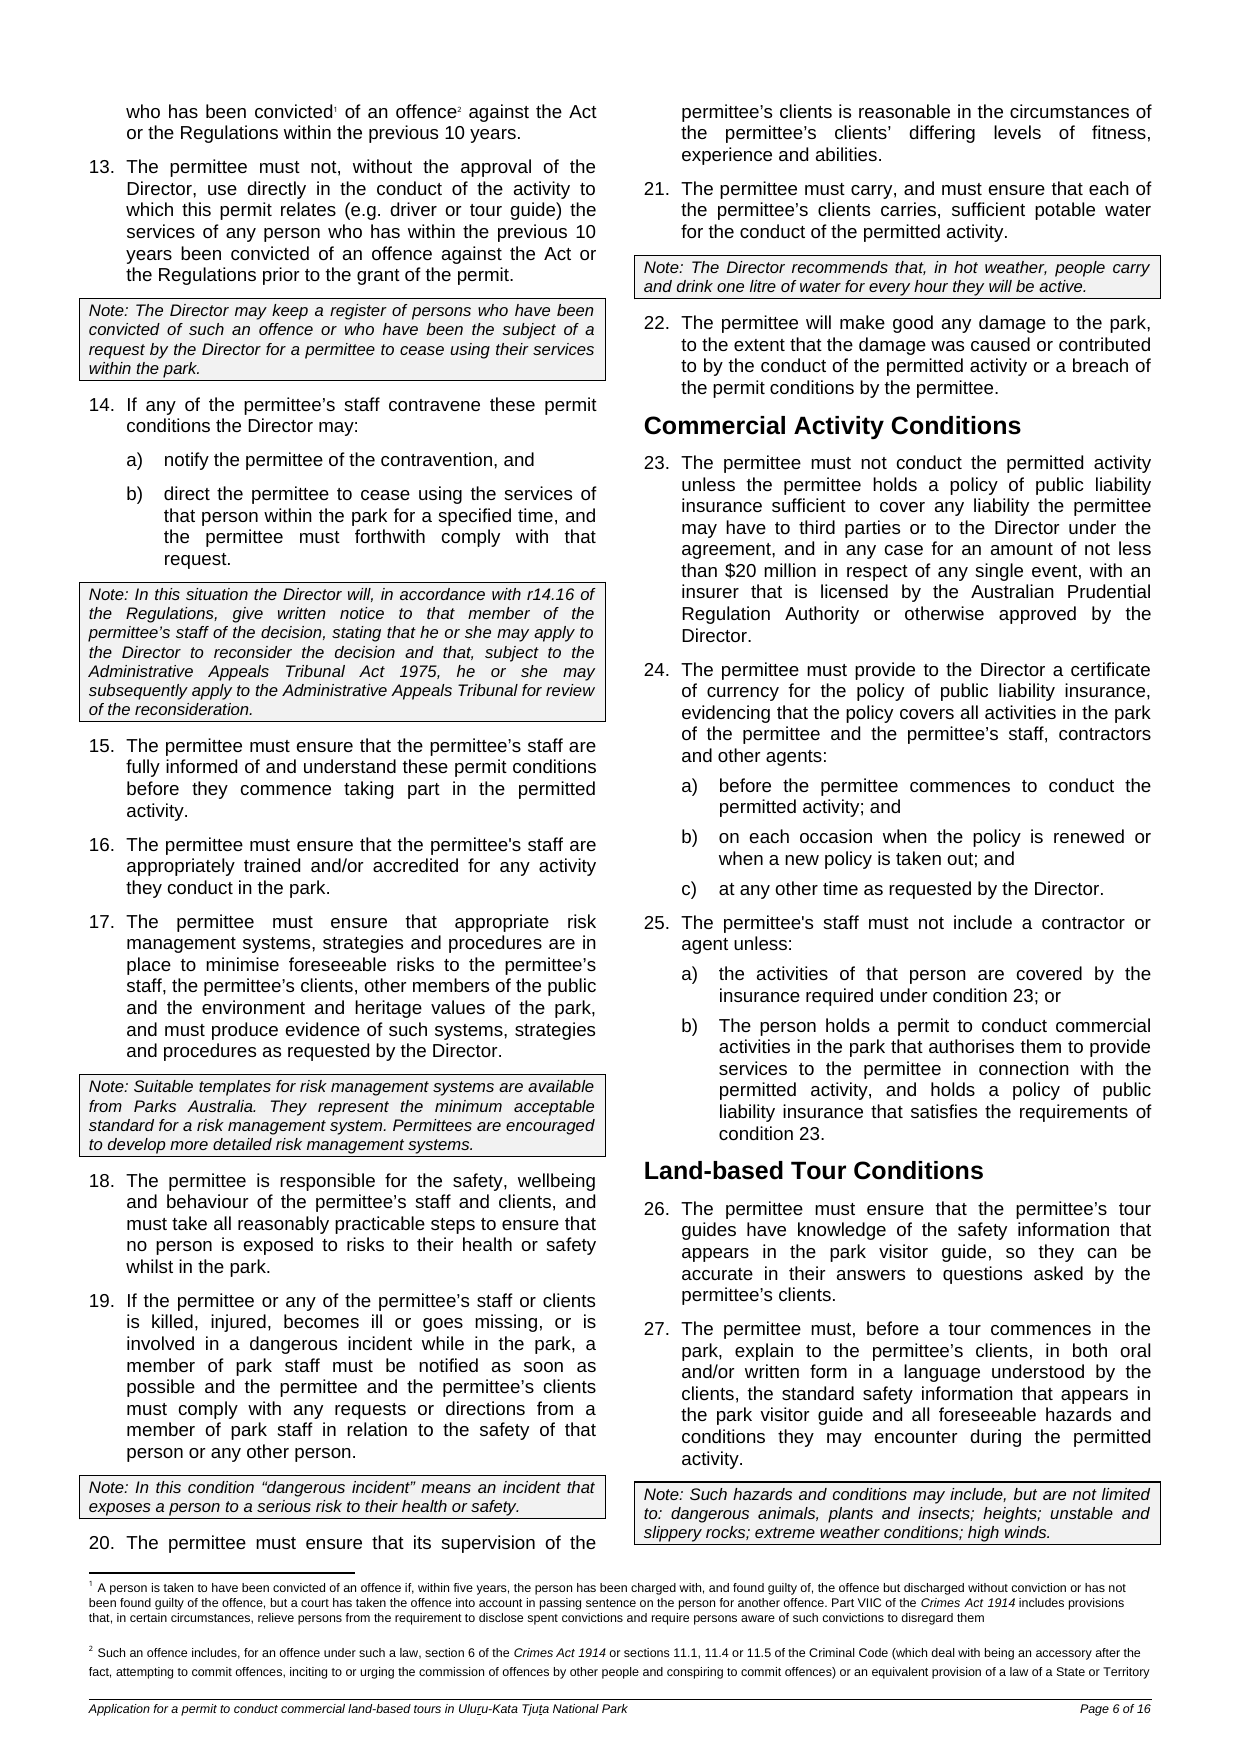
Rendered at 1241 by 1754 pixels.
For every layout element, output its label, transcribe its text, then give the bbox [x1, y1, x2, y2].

list The permittee is responsible for the safety, wellbeing and behaviour of the permittee’s staff and clients, and must take all reasonably practicable steps to ensure that no person is exposed to risks to their health or safety whilst in the park. [89, 1169, 596, 1277]
list The permittee must carry, and must ensure that each of the permittee’s clients carries, sufficient potable water for the conduct of the permitted activity. [644, 178, 1152, 242]
list If the permittee or any of the permittee’s staff or clients is killed, injured, becomes ill or goes missing, or is involved in a dangerous incident while in the park, a member of park staff must be notified as soon as possible and the permittee and the permittee’s clients must comply with any requests or directions from a member of park staff in relation to the safety of that person or any other person. [89, 1290, 596, 1462]
list The permittee must provide to the Director a certificate of currency for the policy of public liability insurance, evidencing that the policy covers all activities in the park of the permittee and the permittee’s staff, contractors and other agents: [644, 658, 1152, 766]
list The person holds a permit to conduct commercial activities in the park that authorises them to provide services to the permittee in connection with the permitted activity, and holds a policy of public liability insurance that satisfies the requirements of condition 23. [681, 1014, 1152, 1144]
subtitle Commercial Activity Conditions [644, 411, 1152, 439]
list The permittee must ensure that the permittee’s tour guides have knowledge of the safety information that appears in the park visitor guide, so they can be accurate in their answers to questions asked by the permittee’s clients. [644, 1198, 1152, 1305]
list before the permittee commences to conduct the permitted activity; and [681, 774, 1152, 818]
list The permittee must ensure that the permittee's staff are appropriately trained and/or accredited for any activity they conduct in the park. [89, 833, 596, 898]
list The permittee must not conduct the permitted activity unless the permittee holds a policy of public liability insurance sufficient to cover any liability the permittee may have to third parties or to the Director under the agreement, and in any case for an amount of not less than $20 million in respect of any single event, with an insurer that is licensed by the Australian Prudential Regulation Authority or otherwise approved by the Director. [644, 452, 1152, 646]
list on each occasion when the policy is renewed or when a new policy is taken out; and [681, 826, 1152, 869]
list Note: The Director recommends that, in hot weather, people carry and drink one litre of water for every hour they will be active. [635, 256, 1160, 298]
list The permittee's staff must not include a contractor or agent unless: [644, 912, 1152, 955]
subtitle Land-based Tour Conditions [644, 1156, 1152, 1185]
list direct the permittee to cease using the services of that person within the park for a specified time, and the permittee must forthwith comply with that request. [126, 483, 596, 569]
list The permittee must ensure that the permittee’s staff are fully informed of and understand these permit conditions before they commence taking part in the permitted activity. [89, 735, 596, 821]
list If any of the permittee’s staff contravene these permit conditions the Director may: [89, 393, 596, 436]
list Note: Such hazards and conditions may include, but are not limited to: dangerous animals, plants and insects; heights; unstable and slippery rocks; extreme weather conditions; high winds. [635, 1483, 1160, 1544]
list Note: In this situation the Director will, in accordance with r14.16 of the Regulations, give written notice to that member of the permittee’s staff of the decision, stating that he or she may apply to the Director to reconsider the decision and that, subject to the Administrative Appeals Tribunal Act 1975, he or she may subsequently apply to the Administrative Appeals Tribunal for review of the reconsideration. [80, 583, 605, 721]
list at any other time as requested by the Director. [681, 877, 1152, 899]
list The permittee must ensure that appropriate risk management systems, strategies and procedures are in place to minimise foreseeable risks to the permittee’s staff, the permittee’s clients, other members of the public and the environment and heritage values of the park, and must produce evidence of such systems, strategies and procedures as requested by the Director. [89, 911, 596, 1062]
list the activities of that person are covered by the insurance required under condition 23; or [681, 963, 1152, 1006]
list Note: In this condition “dangerous incident” means an incident that exposes a person to a serious risk to their health or safety. [80, 1476, 605, 1518]
list The permittee must not, without the approval of the Director, use directly in the conduct of the activity to which this permit relates (e.g. driver or tour guide) the services of any person who has within the previous 10 years been convicted of an offence against the Act or the Regulations prior to the grant of the permit. [89, 156, 596, 285]
list Note: The Director may keep a register of persons who have been convicted of such an offence or who have been the subject of a request by the Director for a permittee to cease using their services within the park. [80, 299, 605, 380]
list The permittee must, before a tour commences in the park, explain to the permittee’s clients, in both oral and/or written form in a language understood by the clients, the standard safety information that appears in the park visitor guide and all foreseeable hazards and conditions they may encounter during the permitted activity. [644, 1318, 1152, 1469]
list The permittee must ensure that its supervision of the permittee’s clients is reasonable in the circumstances of the permittee’s clients’ differing levels of fitness, experience and abilities. [644, 100, 1152, 165]
list The permittee will make good any damage to the park, to the extent that the damage was caused or contributed to by the conduct of the permitted activity or a breach of the permit conditions by the permittee. [644, 312, 1152, 398]
list notify the permittee of the contravention, and [126, 449, 596, 471]
list Note: Suitable templates for risk management systems are available from Parks Australia. They represent the minimum acceptable standard for a risk management system. Permittees are encouraged to develop more detailed risk management systems. [80, 1075, 605, 1156]
